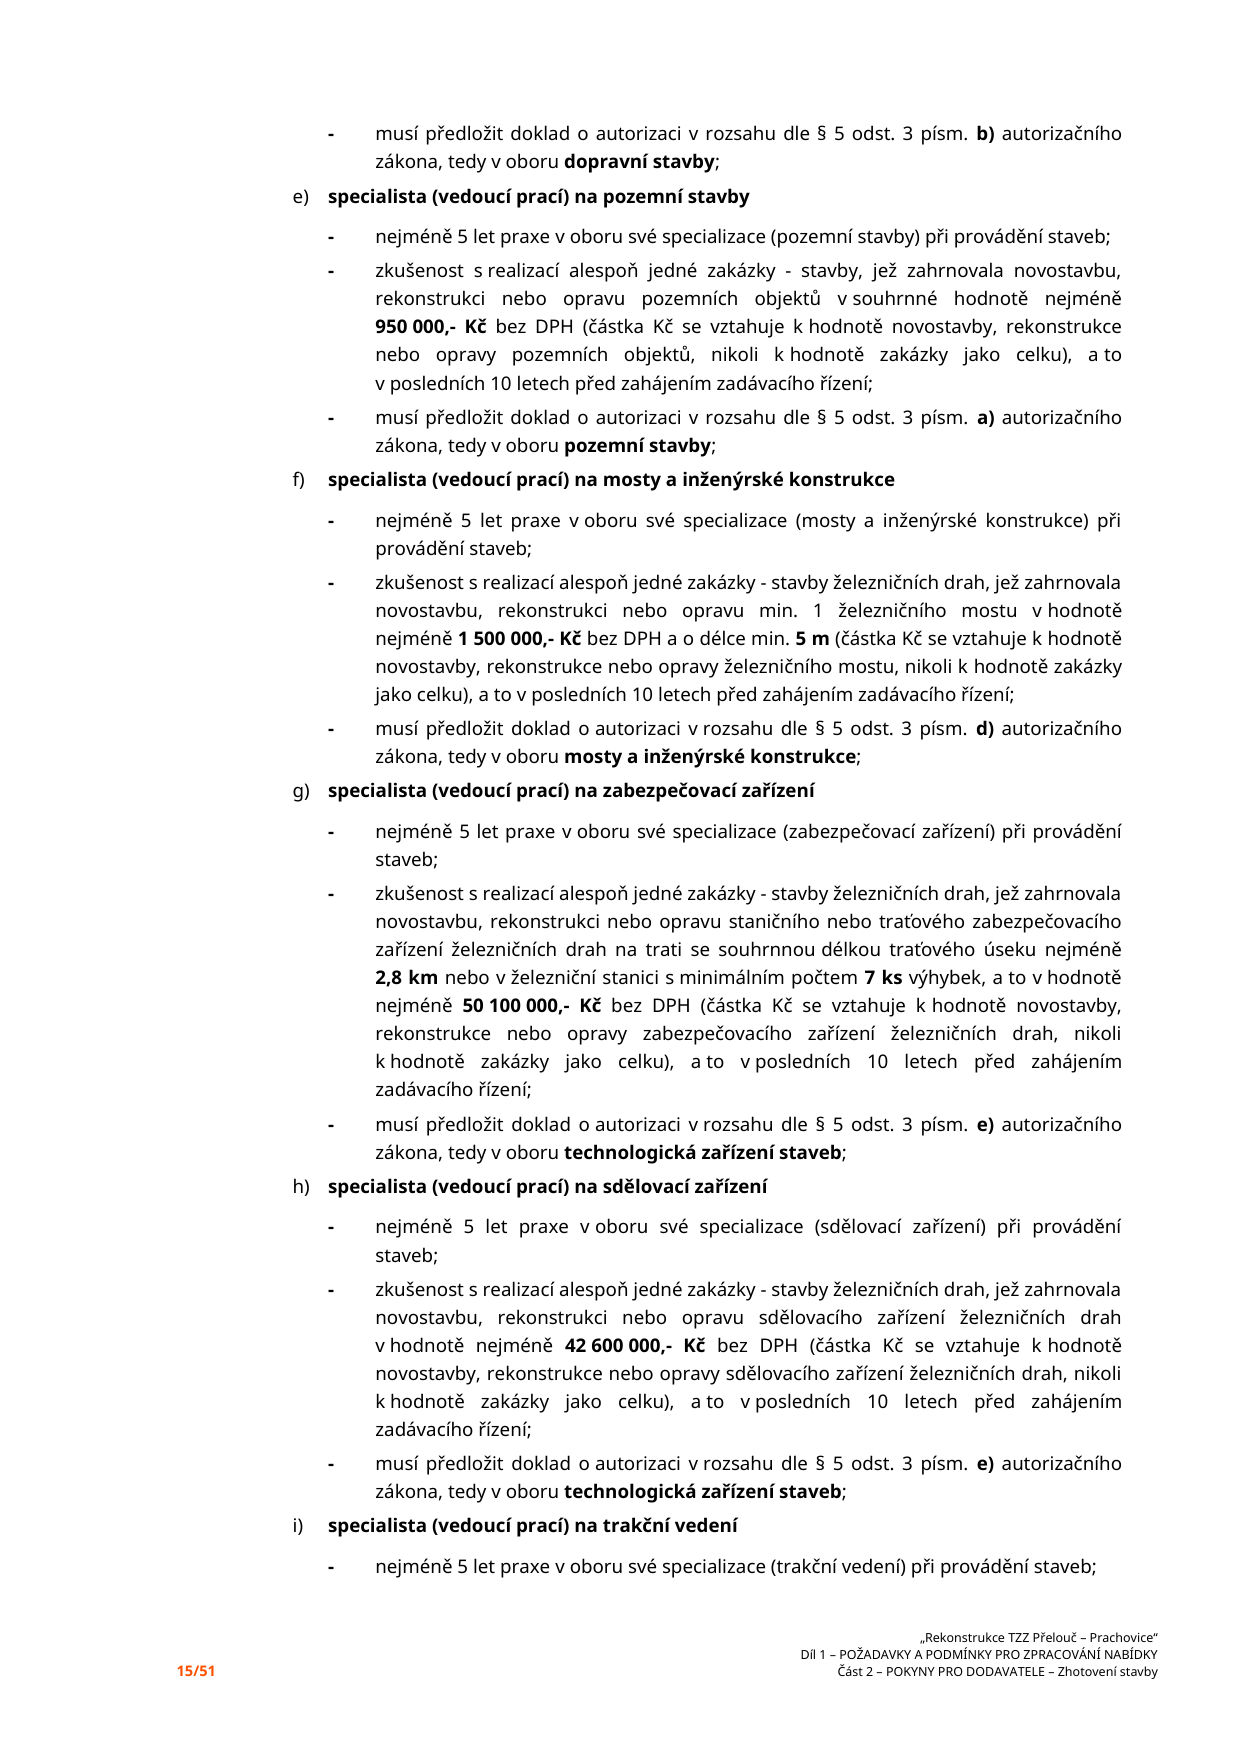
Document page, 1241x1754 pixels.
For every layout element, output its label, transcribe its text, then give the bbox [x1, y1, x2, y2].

text musí předložit doklad o autorizaci v rozsahu dle § 5 odst. 3 písm. a) autorizačního zákona, tedy v oboru pozemní stavby; [328, 404, 1122, 458]
text nejméně 5 let praxe v oboru své specializace (sdělovací zařízení) při provádění staveb; [328, 1214, 1122, 1267]
text zkušenost s realizací alespoň jedné zakázky - stavby železničních drah, jež zahrnovala novostavbu, rekonstrukci nebo opravu min. 1 železničního mostu v hodnotě nejméně 1 500 000,- Kč bez DPH a o délce min. 5 m (částka Kč se vztahuje k hodnotě novostavby, rekonstrukce nebo opravy železničního mostu, nikoli k hodnotě zakázky jako celku), a to v posledních 10 letech před zahájením zadávacího řízení; [328, 569, 1122, 707]
text zkušenost s realizací alespoň jedné zakázky - stavby železničních drah, jež zahrnovala novostavbu, rekonstrukci nebo opravu staničního nebo traťového zabezpečovacího zařízení železničních drah na trati se souhrnnou délkou traťového úseku nejméně 2,8 km nebo v železniční stanici s minimálním počtem 7 ks výhybek, a to v hodnotě nejméně 50 100 000,- Kč bez DPH (částka Kč se vztahuje k hodnotě novostavby, rekonstrukce nebo opravy zabezpečovacího zařízení železničních drah, nikoli k hodnotě zakázky jako celku), a to v posledních 10 letech před zahájením zadávacího řízení; [328, 881, 1122, 1102]
text zkušenost s realizací alespoň jedné zakázky - stavby železničních drah, jež zahrnovala novostavbu, rekonstrukci nebo opravu sdělovacího zařízení železničních drah v hodnotě nejméně 42 600 000,- Kč bez DPH (částka Kč se vztahuje k hodnotě novostavby, rekonstrukce nebo opravy sdělovacího zařízení železničních drah, nikoli k hodnotě zakázky jako celku), a to v posledních 10 letech před zahájením zadávacího řízení; [328, 1276, 1122, 1442]
text nejméně 5 let praxe v oboru své specializace (trakční vedení) při provádění staveb; [328, 1553, 1122, 1579]
text specialista (vedoucí prací) na pozemní stavby [292, 183, 1122, 208]
text nejméně 5 let praxe v oboru své specializace (pozemní stavby) při provádění staveb; [328, 223, 1122, 249]
text specialista (vedoucí prací) na sdělovací zařízení [292, 1173, 1122, 1199]
text zkušenost s realizací alespoň jedné zakázky - stavby, jež zahrnovala novostavbu, rekonstrukci nebo opravu pozemních objektů v souhrnné hodnotě nejméně 950 000,- Kč bez DPH (částka Kč se vztahuje k hodnotě novostavby, rekonstrukce nebo opravy pozemních objektů, nikoli k hodnotě zakázky jako celku), a to v posledních 10 letech před zahájením zadávacího řízení; [328, 258, 1122, 395]
text specialista (vedoucí prací) na zabezpečovací zařízení [292, 778, 1122, 803]
text musí předložit doklad o autorizaci v rozsahu dle § 5 odst. 3 písm. b) autorizačního zákona, tedy v oboru dopravní stavby; [328, 121, 1122, 174]
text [328, 1451, 1122, 1504]
text specialista (vedoucí prací) na mosty a inženýrské konstrukce [292, 466, 1122, 492]
list musí předložit doklad o autorizaci v rozsahu dle § 5 odst. 3 písm. e) autorizačního zákona, tedy v oboru technologická zařízení staveb; [328, 1111, 1122, 1164]
text specialista (vedoucí prací) na trakční vedení [292, 1513, 1122, 1538]
text nejméně 5 let praxe v oboru své specializace (zabezpečovací zařízení) při provádění staveb; [328, 818, 1122, 872]
text musí předložit doklad o autorizaci v rozsahu dle § 5 odst. 3 písm. d) autorizačního zákona, tedy v oboru mosty a inženýrské konstrukce; [328, 716, 1122, 769]
text nejméně 5 let praxe v oboru své specializace (mosty a inženýrské konstrukce) při provádění staveb; [328, 507, 1122, 560]
